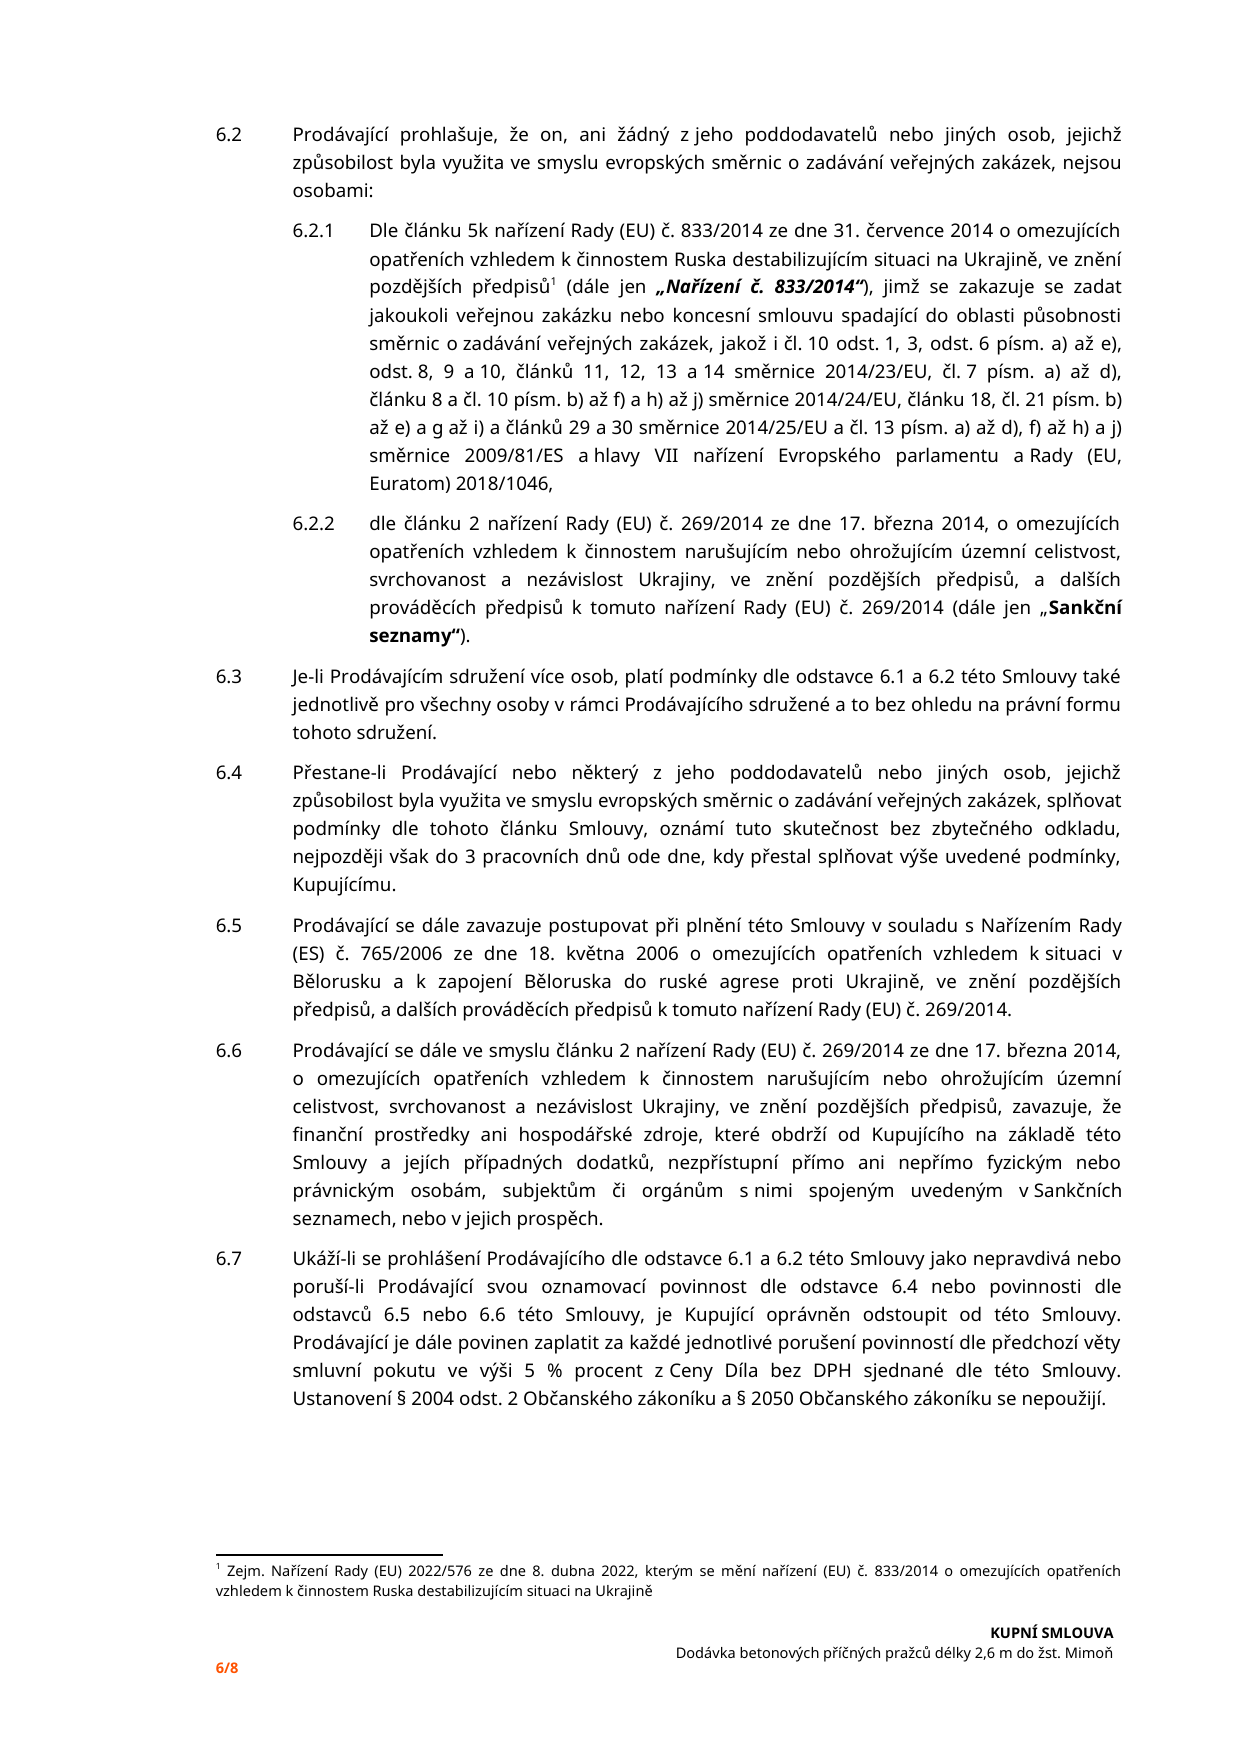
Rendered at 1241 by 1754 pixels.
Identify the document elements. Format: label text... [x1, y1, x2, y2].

text dle článku 2 nařízení Rady (EU) č. 269/2014 ze dne 17. března 2014, o omezujících opatřeních vzhledem k činnostem narušujícím nebo ohrožujícím územní celistvost, svrchovanost a nezávislost Ukrajiny, ve znění pozdějších předpisů, a dalších prováděcích předpisů k tomuto nařízení Rady (EU) č. 269/2014 (dále jen „Sankční seznamy“). [292, 511, 1122, 648]
text Prodávající se dále zavazuje postupovat při plnění této Smlouvy v souladu s Nařízením Rady (ES) č. 765/2006 ze dne 18. května 2006 o omezujících opatřeních vzhledem k situaci v Bělorusku a k zapojení Běloruska do ruské agrese proti Ukrajině, ve znění pozdějších předpisů, a dalších prováděcích předpisů k tomuto nařízení Rady (EU) č. 269/2014. [216, 912, 1122, 1022]
text Dle článku 5k nařízení Rady (EU) č. 833/2014 ze dne 31. července 2014 o omezujících opatřeních vzhledem k činnostem Ruska destabilizujícím situaci na Ukrajině, ve znění pozdějších předpisů (dále jen „Nařízení č. 833/2014“), jimž se zakazuje se zadat jakoukoli veřejnou zakázku nebo koncesní smlouvu spadající do oblasti působnosti směrnic o zadávání veřejných zakázek, jakož i čl. 10 odst. 1, 3, odst. 6 písm. a) až e), odst. 8, 9 a 10, článků 11, 12, 13 a 14 směrnice 2014/23/EU, čl. 7 písm. a) až d), článku 8 a čl. 10 písm. b) až f) a h) až j) směrnice 2014/24/EU, článku 18, čl. 21 písm. b) až e) a g až i) a článků 29 a 30 směrnice 2014/25/EU a čl. 13 písm. a) až d), f) až h) a j) směrnice 2009/81/ES a hlavy VII nařízení Evropského parlamentu a Rady (EU, Euratom) 2018/1046, [292, 218, 1122, 496]
text Je-li Prodávajícím sdružení více osob, platí podmínky dle odstavce 6.1 a 6.2 této Smlouvy také jednotlivě pro všechny osoby v rámci Prodávajícího sdružené a to bez ohledu na právní formu tohoto sdružení. [216, 663, 1122, 745]
text Přestane-li Prodávající nebo některý z jeho poddodavatelů nebo jiných osob, jejichž způsobilost byla využita ve smyslu evropských směrnic o zadávání veřejných zakázek, splňovat podmínky dle tohoto článku Smlouvy, oznámí tuto skutečnost bez zbytečného odkladu, nejpozději však do 3 pracovních dnů ode dne, kdy přestal splňovat výše uvedené podmínky, Kupujícímu. [216, 760, 1122, 897]
text Prodávající prohlašuje, že on, ani žádný z jeho poddodavatelů nebo jiných osob, jejichž způsobilost byla využita ve smyslu evropských směrnic o zadávání veřejných zakázek, nejsou osobami: [216, 121, 1122, 203]
text Ukáží-li se prohlášení Prodávajícího dle odstavce 6.1 a 6.2 této Smlouvy jako nepravdivá nebo poruší-li Prodávající svou oznamovací povinnost dle odstavce 6.4 nebo povinnosti dle odstavců 6.5 nebo 6.6 této Smlouvy, je Kupující oprávněn odstoupit od této Smlouvy. Prodávající je dále povinen zaplatit za každé jednotlivé porušení povinností dle předchozí věty smluvní pokutu ve výši 5 % procent z Ceny Díla bez DPH sjednané dle této Smlouvy. Ustanovení § 2004 odst. 2 Občanského zákoníku a § 2050 Občanského zákoníku se nepoužijí. [216, 1246, 1122, 1411]
text Prodávající se dále ve smyslu článku 2 nařízení Rady (EU) č. 269/2014 ze dne 17. března 2014, o omezujících opatřeních vzhledem k činnostem narušujícím nebo ohrožujícím územní celistvost, svrchovanost a nezávislost Ukrajiny, ve znění pozdějších předpisů, zavazuje, že finanční prostředky ani hospodářské zdroje, které obdrží od Kupujícího na základě této Smlouvy a jejích případných dodatků, nezpřístupní přímo ani nepřímo fyzickým nebo právnickým osobám, subjektům či orgánům s nimi spojeným uvedeným v Sankčních seznamech, nebo v jejich prospěch. [216, 1037, 1122, 1231]
